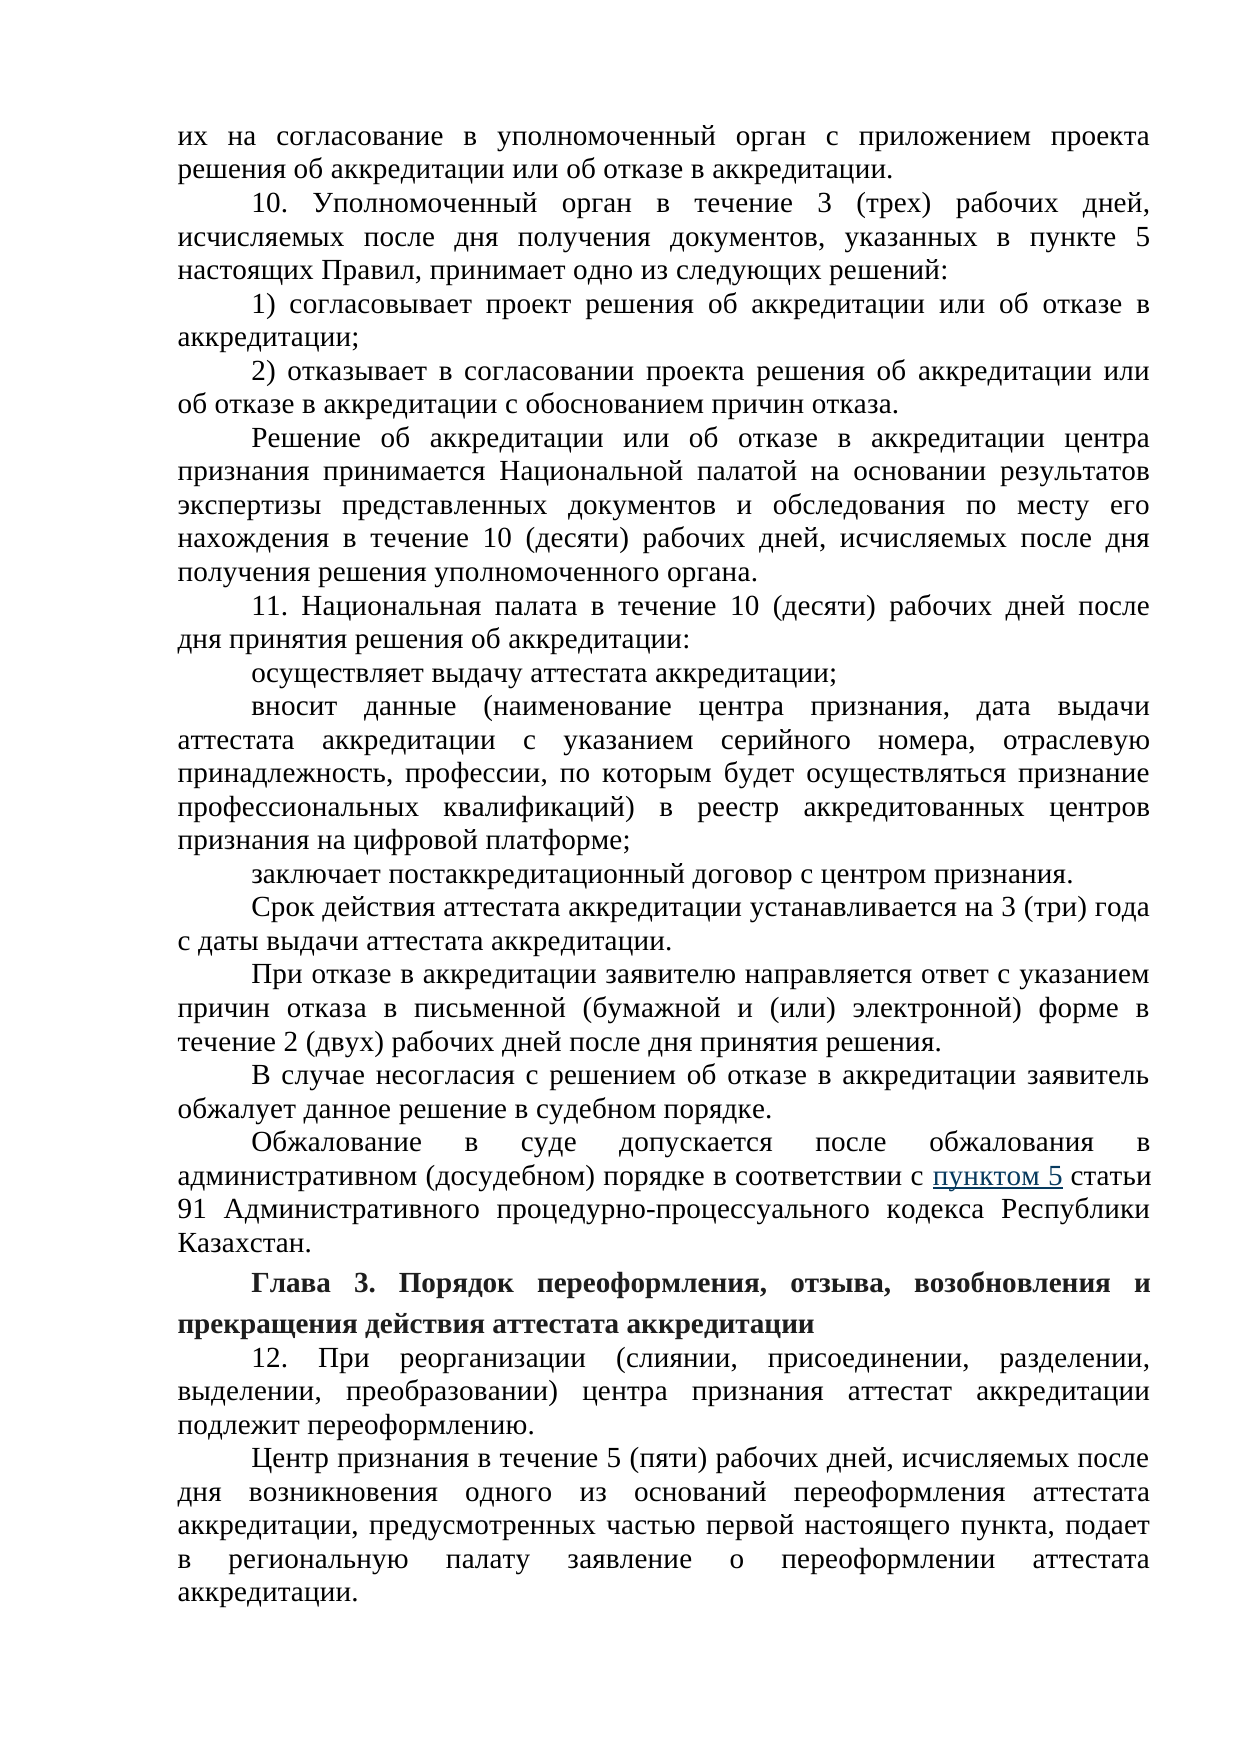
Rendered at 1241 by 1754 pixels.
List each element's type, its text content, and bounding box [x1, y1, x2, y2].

text вносит данные (наименование центра признания, дата выдачи аттестата аккредитации с указанием серийного номера, отраслевую принадлежность, профессии, по которым будет осуществляться признание профессиональных квалификаций) в реестр аккредитованных центров признания на цифровой платформе; [177, 688, 1152, 856]
text Обжалование в суде допускается после обжалования в административном (досудебном) порядке в соответствии с пунктом 5 статьи 91 Административного процедурно-процессуального кодекса Республики Казахстан. [177, 1124, 1152, 1258]
text Срок действия аттестата аккредитации устанавливается на 3 (три) года с даты выдачи аттестата аккредитации. [177, 889, 1152, 957]
text 11. Национальная палата в течение 10 (десяти) рабочих дней после дня принятия решения об аккредитации: [177, 588, 1152, 655]
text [177, 118, 1152, 185]
text 1) согласовывает проект решения об аккредитации или об отказе в аккредитации; [177, 286, 1152, 353]
text осуществляет выдачу аттестата аккредитации; [177, 655, 1152, 688]
text В случае несогласия с решением об отказе в аккредитации заявитель обжалует данное решение в судебном порядке. [177, 1057, 1152, 1124]
text 10. Уполномоченный орган в течение 3 (трех) рабочих дней, исчисляемых после дня получения документов, указанных в пункте 5 настоящих Правил, принимает одно из следующих решений: [177, 185, 1152, 286]
text 2) отказывает в согласовании проекта решения об аккредитации или об отказе в аккредитации с обоснованием причин отказа. [177, 353, 1152, 420]
text 12. При реорганизации (слиянии, присоединении, разделении, выделении, преобразовании) центра признания аттестат аккредитации подлежит переоформлению. [177, 1340, 1152, 1440]
text Глава 3. Порядок переоформления, отзыва, возобновления и прекращения действия аттестата аккредитации [177, 1258, 1152, 1340]
text Центр признания в течение 5 (пяти) рабочих дней, исчисляемых после дня возникновения одного из оснований переоформления аттестата аккредитации, предусмотренных частью первой настоящего пункта, подает в региональную палату заявление о переоформлении аттестата аккредитации. [177, 1440, 1152, 1608]
text При отказе в аккредитации заявителю направляется ответ с указанием причин отказа в письменной (бумажной и (или) электронной) форме в течение 2 (двух) рабочих дней после дня принятия решения. [177, 957, 1152, 1057]
text Решение об аккредитации или об отказе в аккредитации центра признания принимается Национальной палатой на основании результатов экспертизы представленных документов и обследования по месту его нахождения в течение 10 (десяти) рабочих дней, исчисляемых после дня получения решения уполномоченного органа. [177, 420, 1152, 588]
text заключает постаккредитационный договор с центром признания. [177, 856, 1152, 889]
